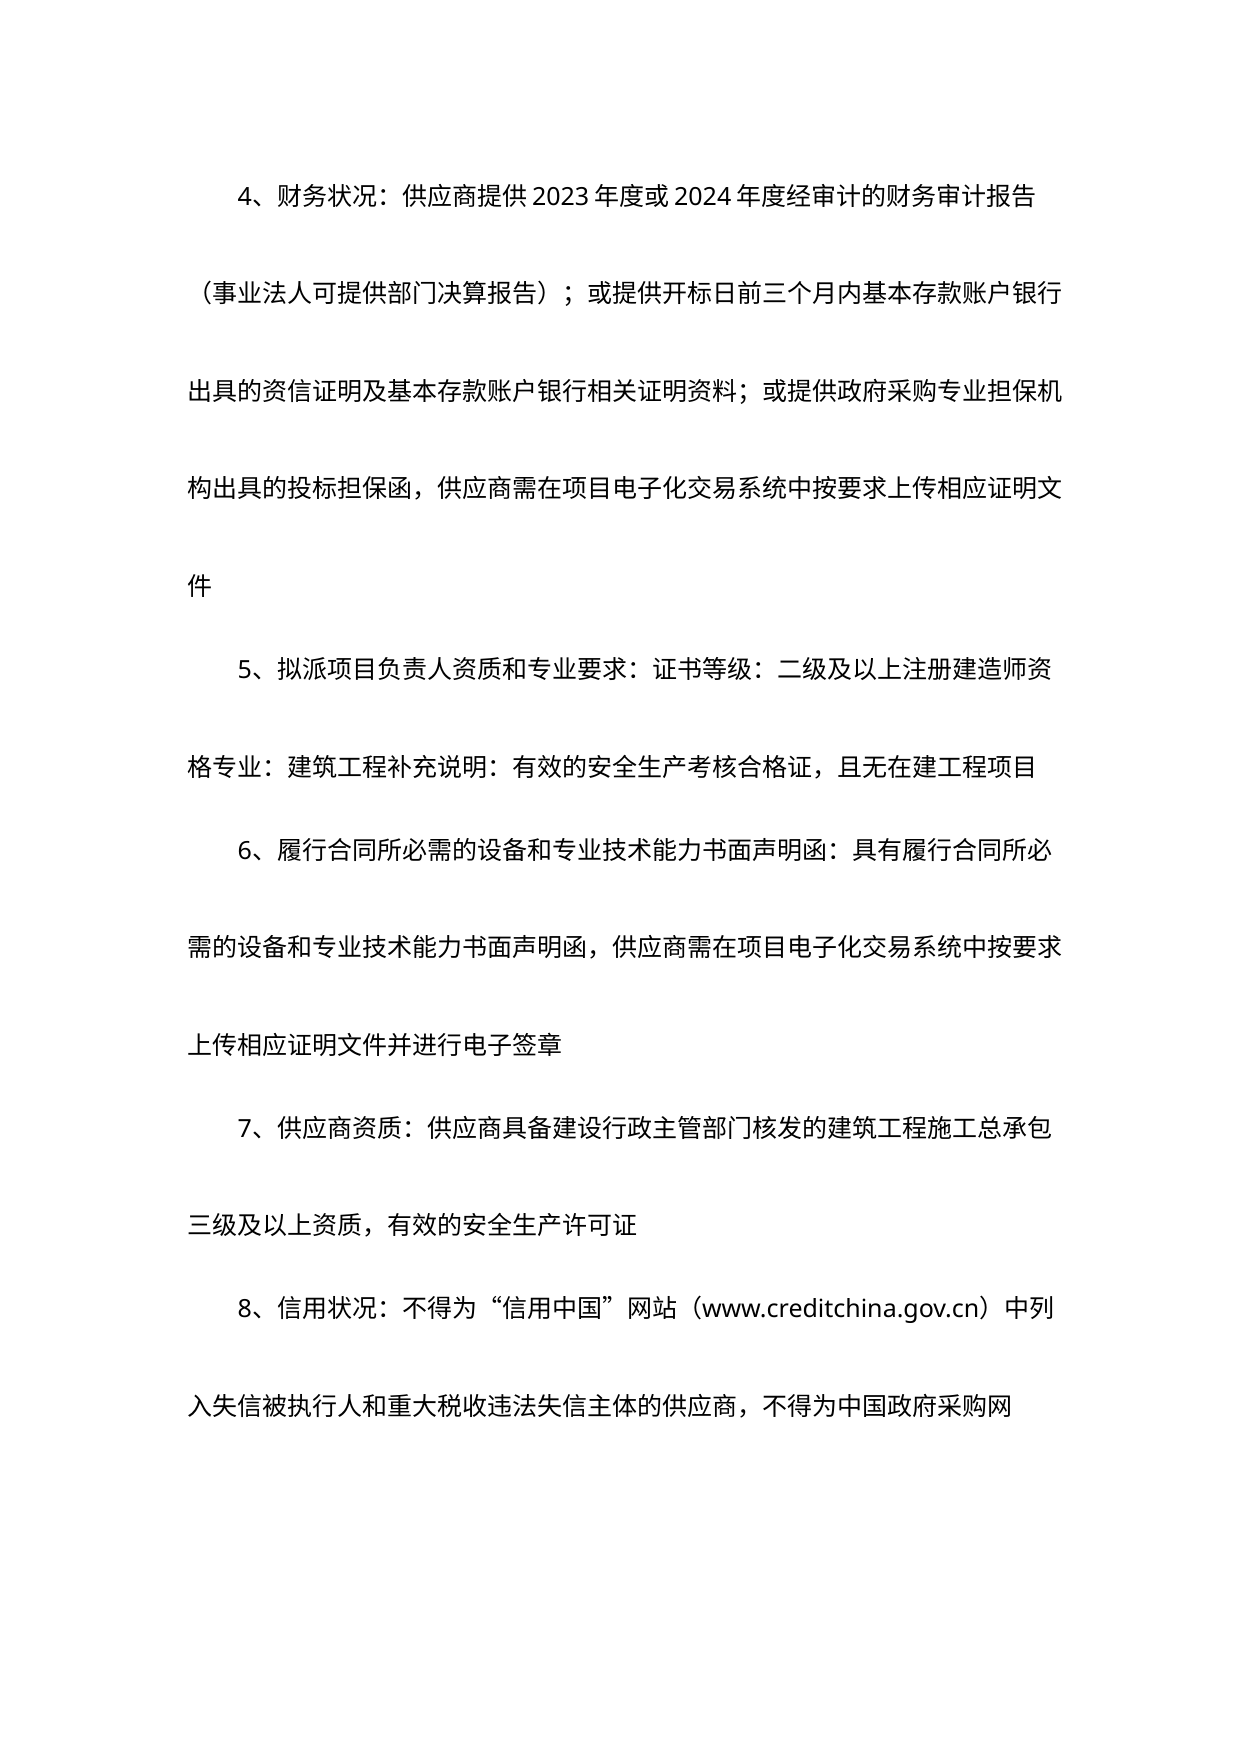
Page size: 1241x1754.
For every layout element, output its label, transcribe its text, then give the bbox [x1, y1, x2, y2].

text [187, 1274, 1073, 1437]
text 6、履行合同所必需的设备和专业技术能力书面声明函：具有履行合同所必需的设备和专业技术能力书面声明函，供应商需在项目电子化交易系统中按要求上传相应证明文件并进行电子签章 [187, 816, 1073, 1076]
text 7、供应商资质：供应商具备建设行政主管部门核发的建筑工程施工总承包三级及以上资质，有效的安全生产许可证 [187, 1094, 1073, 1256]
text 5、拟派项目负责人资质和专业要求：证书等级：二级及以上注册建造师资格专业：建筑工程补充说明：有效的安全生产考核合格证，且无在建工程项目 [187, 635, 1073, 798]
text 4、财务状况：供应商提供2023年度或2024年度经审计的财务审计报告（事业法人可提供部门决算报告）；或提供开标日前三个月内基本存款账户银行出具的资信证明及基本存款账户银行相关证明资料；或提供政府采购专业担保机构出具的投标担保函，供应商需在项目电子化交易系统中按要求上传相应证明文件 [187, 162, 1073, 617]
